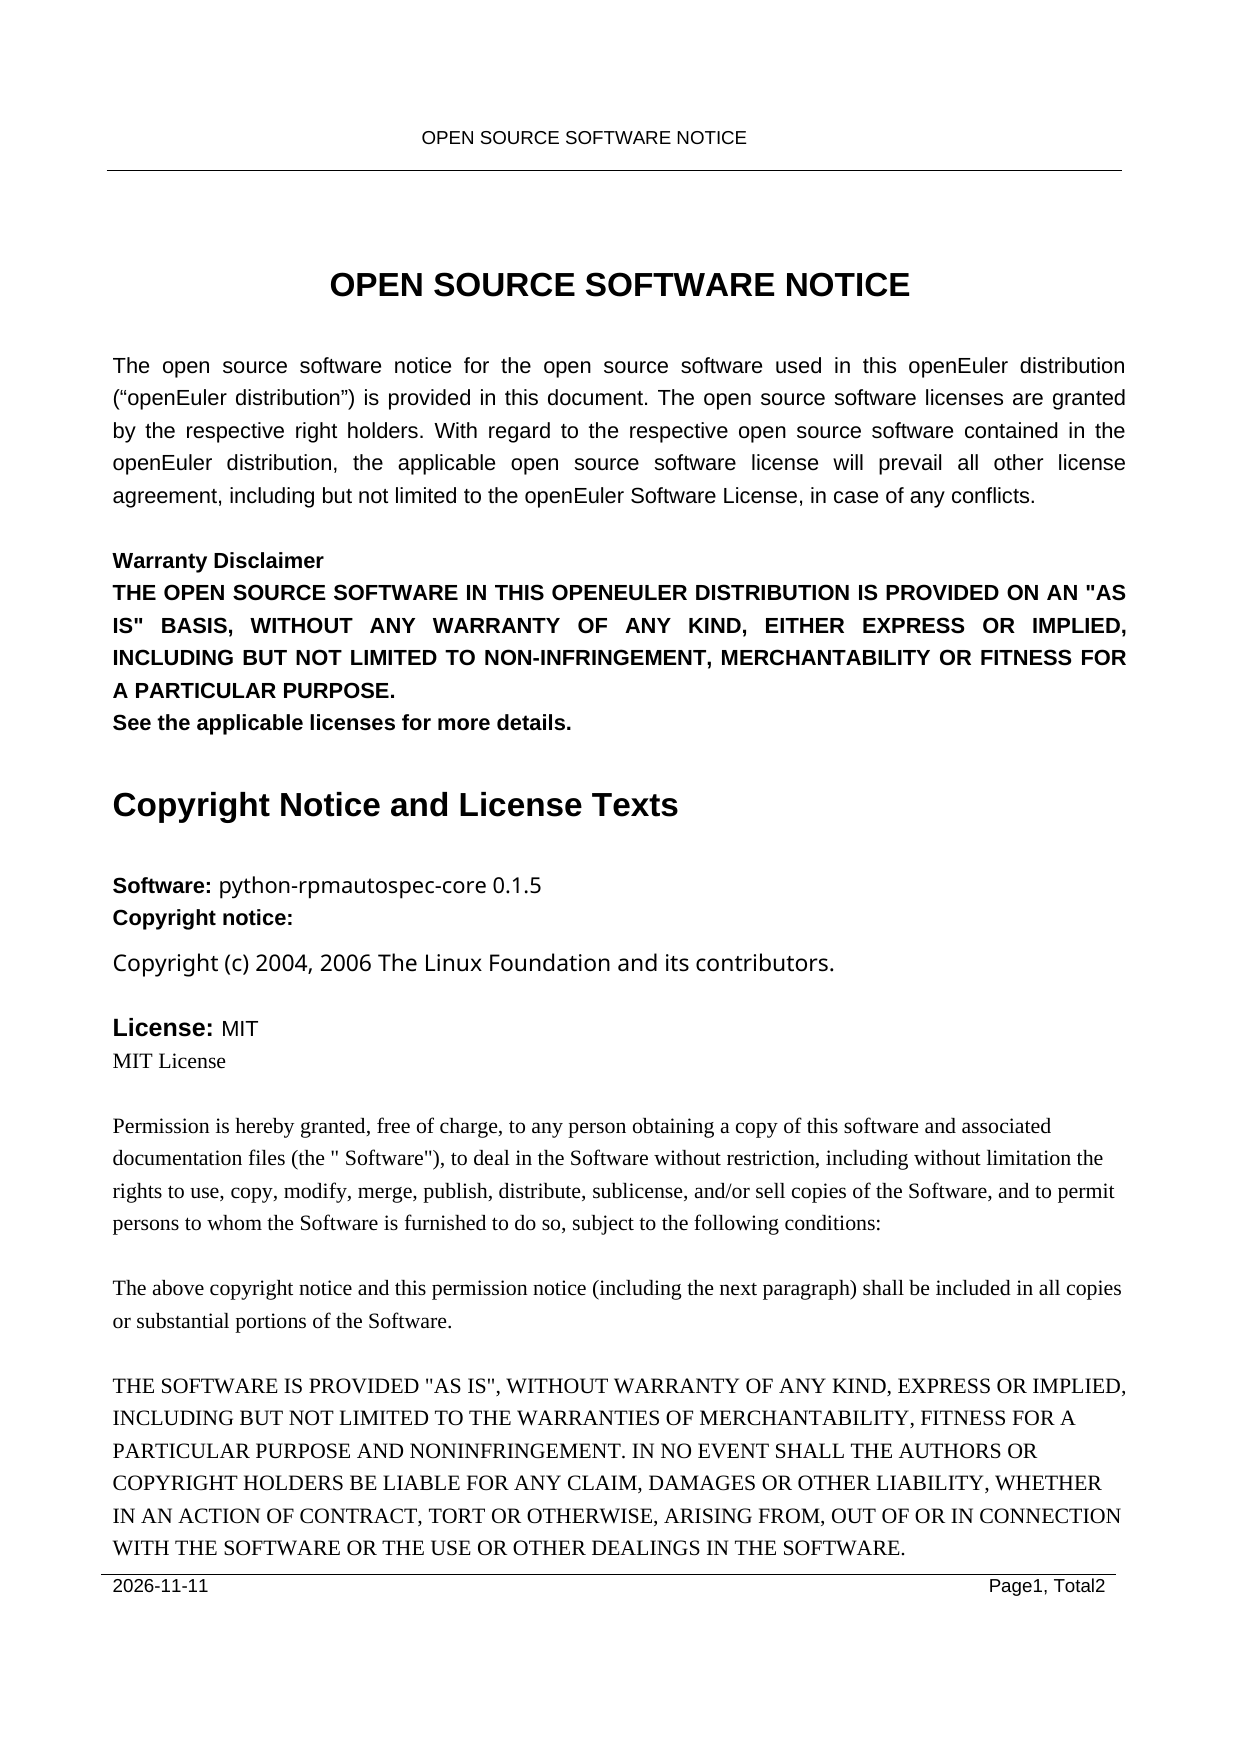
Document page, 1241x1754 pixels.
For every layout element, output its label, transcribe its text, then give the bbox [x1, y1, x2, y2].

text Copyright Notice and License Texts [112, 771, 1128, 836]
text Copyright notice: [112, 901, 1128, 934]
text Copyright (c) 2004, 2006 The Linux Foundation and its contributors. [112, 947, 1128, 1012]
title Software: python-rpmautospec-core 0.1.5 [112, 869, 1128, 901]
text The open source software notice for the open source software used in this openEuler distribution (“openEuler distribution”) is provided in this document. The open source software licenses are granted by the respective right holders. With regard to the respective open source software contained in the openEuler distribution, the applicable open source software license will prevail all other license agreement, including but not limited to the openEuler Software License, in case of any conflicts. [112, 349, 1128, 511]
text THE OPEN SOURCE SOFTWARE IN THIS OPENEULER DISTRIBUTION IS PROVIDED ON AN "AS IS" BASIS, WITHOUT ANY WARRANTY OF ANY KIND, EITHER EXPRESS OR IMPLIED, INCLUDING BUT NOT LIMITED TO NON-INFRINGEMENT, MERCHANTABILITY OR FITNESS FOR A PARTICULAR PURPOSE. See the applicable licenses for more details. [112, 576, 1128, 739]
text License: MIT [112, 1012, 1128, 1044]
text OPEN SOURCE SOFTWARE NOTICE [112, 251, 1128, 316]
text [112, 1044, 1128, 1564]
text Warranty Disclaimer [112, 544, 1128, 576]
